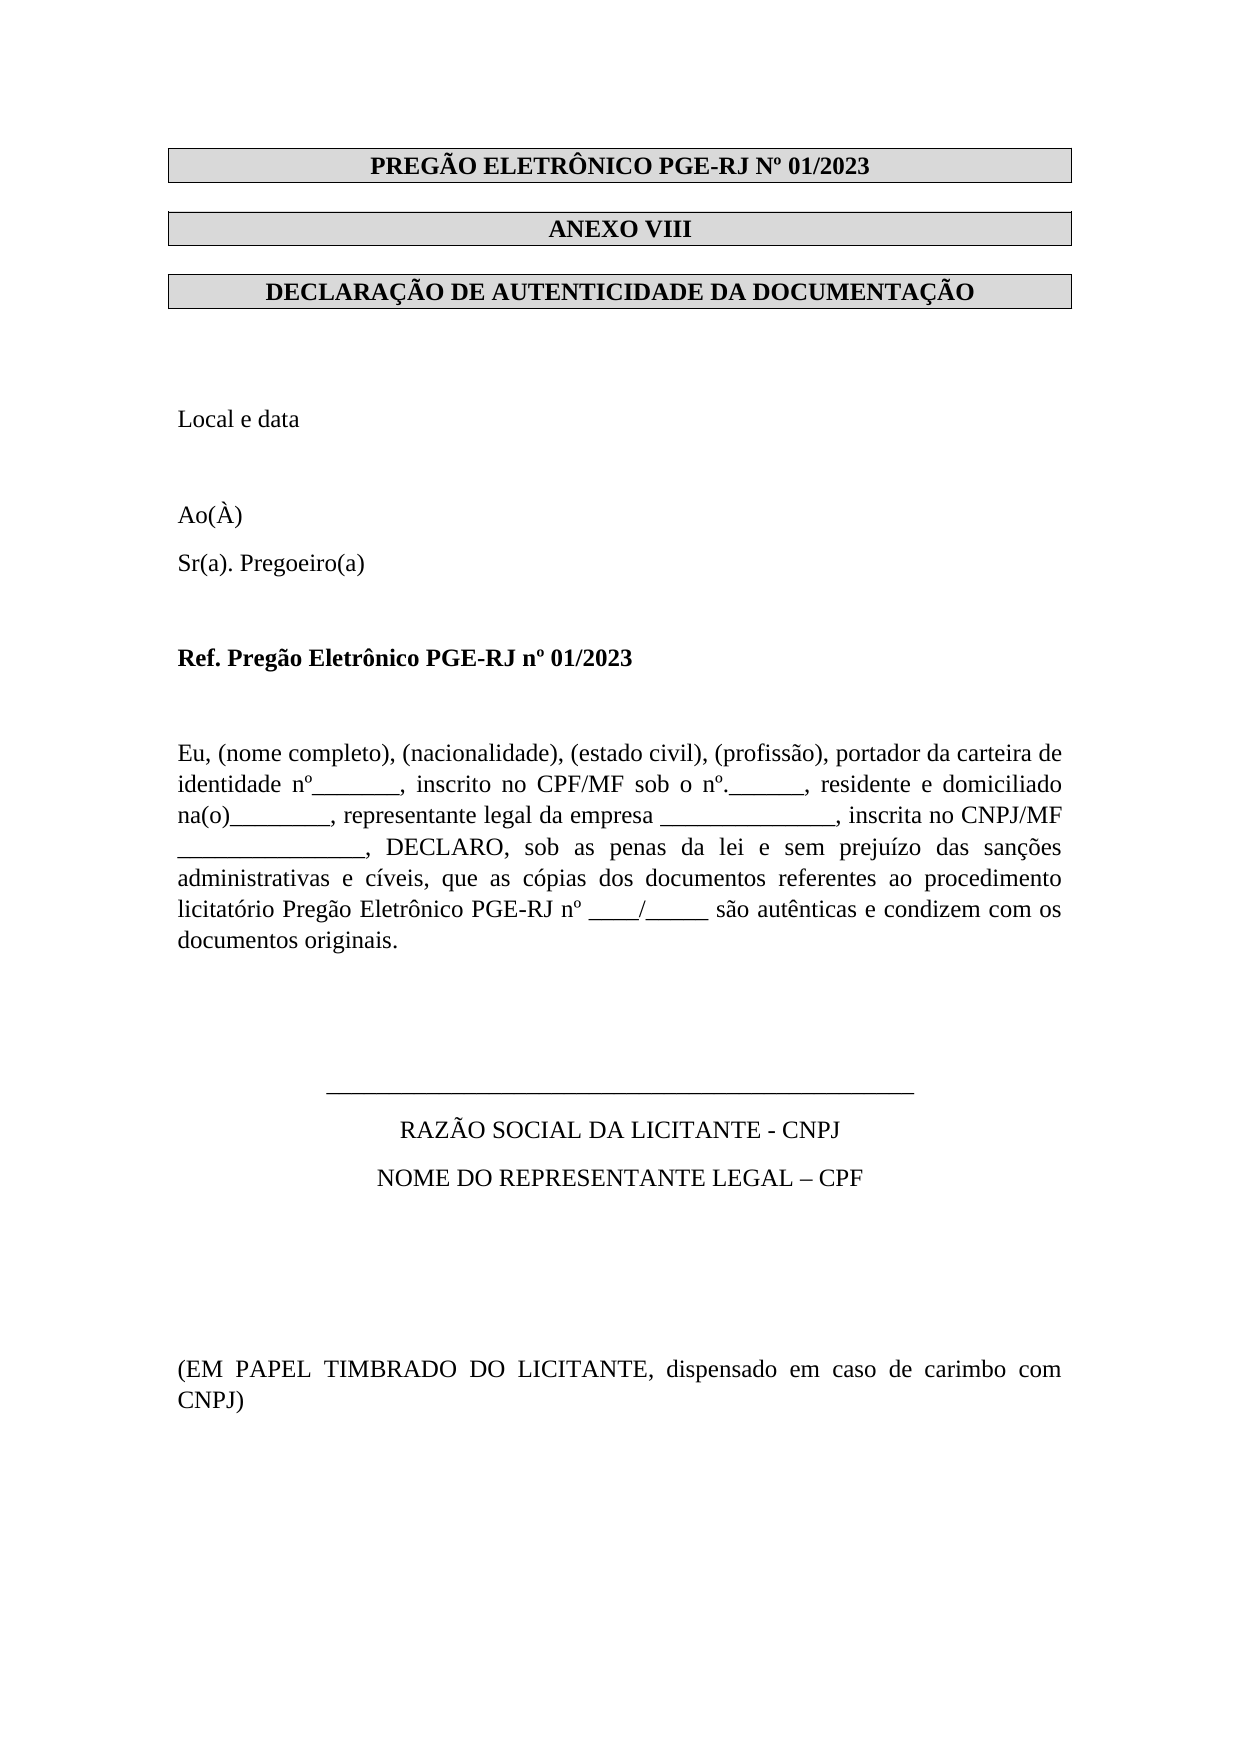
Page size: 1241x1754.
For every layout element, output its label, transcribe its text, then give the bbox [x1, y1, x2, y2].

text _______________________________________________ [177, 1068, 1063, 1097]
text DECLARAÇÃO DE AUTENTICIDADE DA DOCUMENTAÇÃO [169, 275, 1071, 308]
text RAZÃO SOCIAL DA LICITANTE - CNPJ [177, 1116, 1063, 1144]
text Ref. Pregão Eletrônico PGE-RJ nº 01/2023 [177, 643, 1063, 672]
text ANEXO VIII [169, 213, 1071, 245]
text (EM PAPEL TIMBRADO DO LICITANTE, dispensado em caso de carimbo com CNPJ) [177, 1354, 1063, 1414]
text Local e data [177, 404, 1063, 433]
text Ao(À) [177, 500, 1063, 529]
text NOME DO REPRESENTANTE LEGAL – CPF [177, 1163, 1063, 1192]
text Eu, (nome completo), (nacionalidade), (estado civil), (profissão), portador da carteira de identidade nº_______, inscrito no CPF/MF sob o nº.______, residente e domiciliado na(o)________, representante legal da empresa ______________, inscrita no CNPJ/MF _______________, DECLARO, sob as penas da lei e sem prejuízo das sanções administrativas e cíveis, que as cópias dos documentos referentes ao procedimento licitatório Pregão Eletrônico PGE-RJ nº ____/_____ são autênticas e condizem com os documentos originais. [177, 738, 1063, 953]
text Sr(a). Pregoeiro(a) [177, 548, 1063, 576]
text PREGÃO ELETRÔNICO PGE-RJ Nº 01/2023 [169, 149, 1071, 182]
